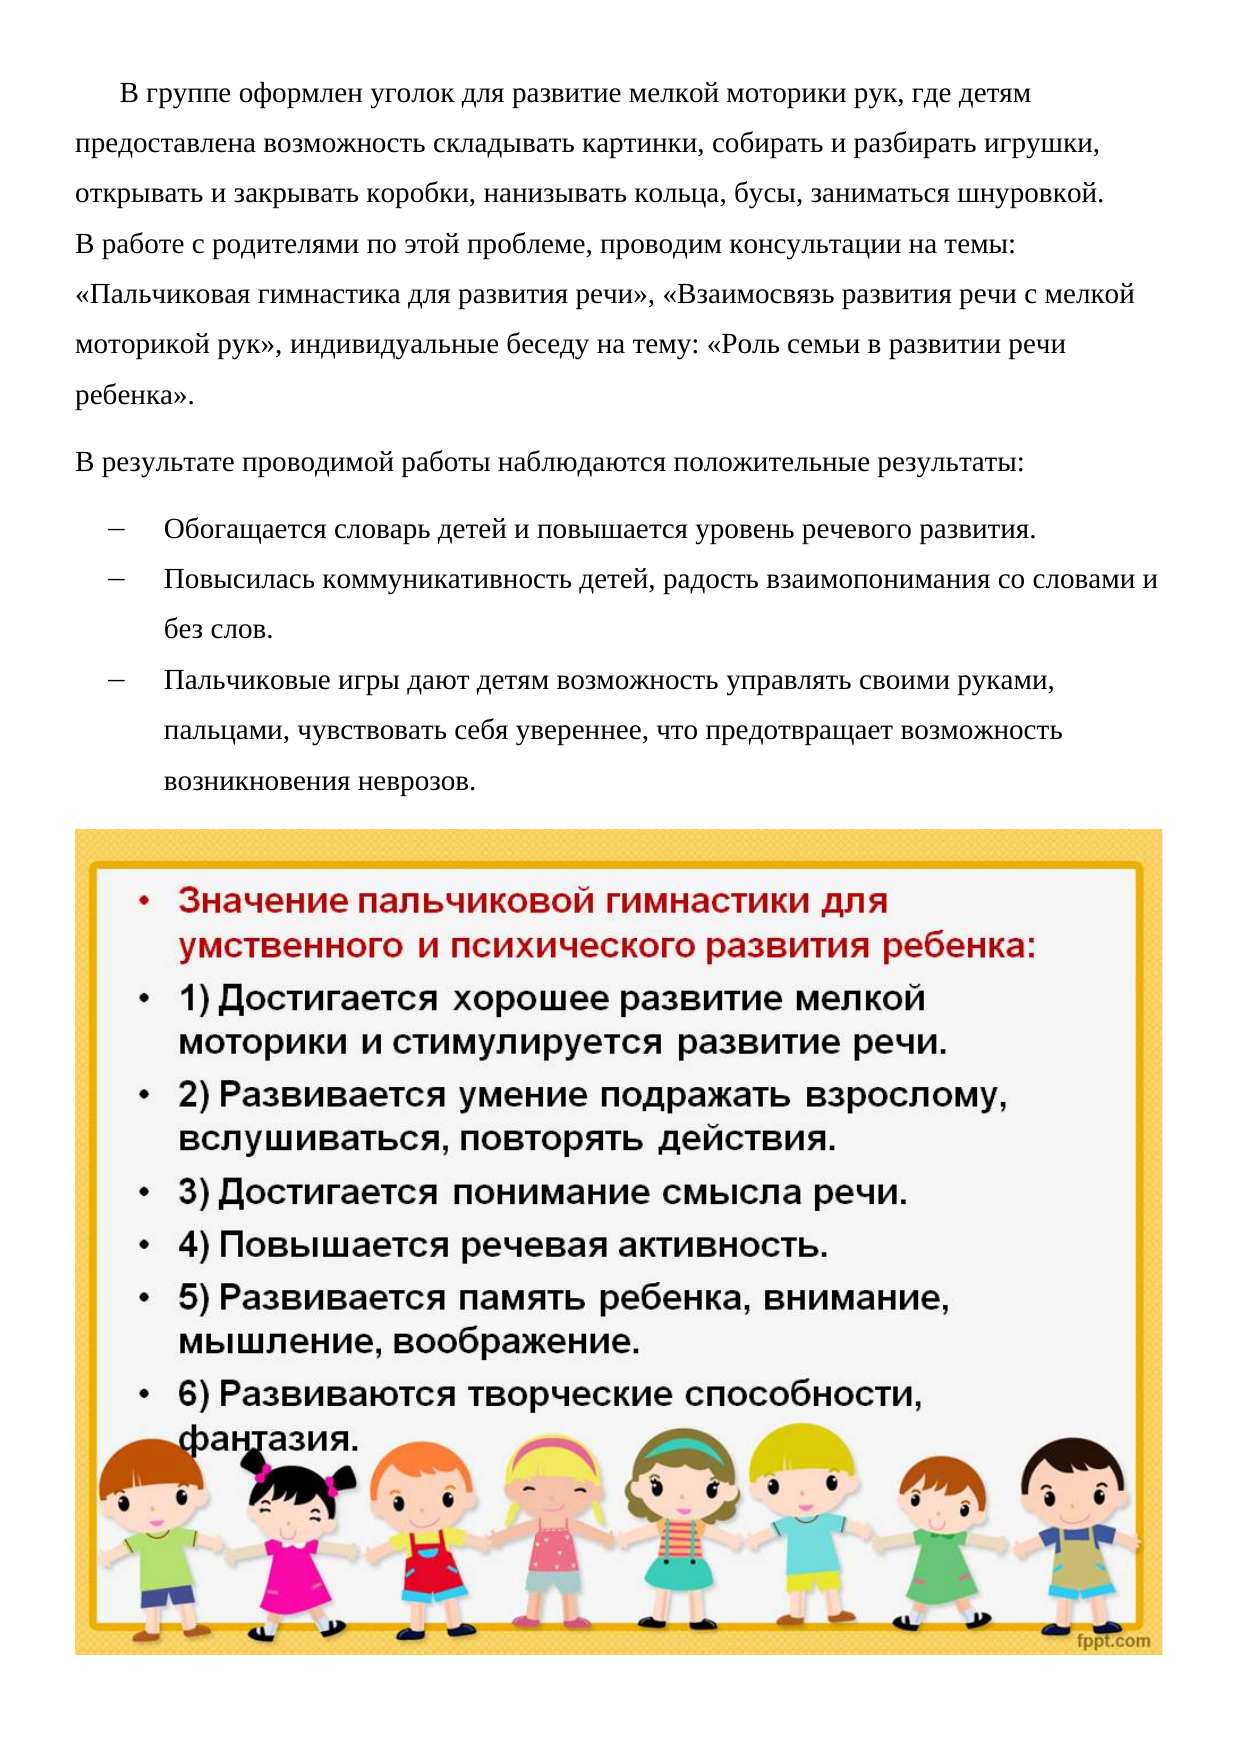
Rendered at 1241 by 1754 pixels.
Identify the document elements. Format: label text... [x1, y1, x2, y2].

list Обогащается словарь детей и повышается уровень речевого развития. [104, 511, 1165, 544]
picture [75, 829, 1163, 1655]
text В результате проводимой работы наблюдаются положительные результаты: [75, 444, 1165, 477]
list Пальчиковые игры дают детям возможность управлять своими руками, пальцами, чувствовать себя увереннее, что предотвращает возможность возникновения неврозов. [104, 662, 1165, 796]
text В группе оформлен уголок для развитие мелкой моторики рук, где детям предоставлена возможность складывать картинки, собирать и разбирать игрушки, открывать и закрывать коробки, нанизывать кольца, бусы, заниматься шнуровкой. [75, 75, 1165, 209]
list Повысилась коммуникативность детей, радость взаимопонимания со словами и без слов. [104, 561, 1165, 645]
text В работе с родителями по этой проблеме, проводим консультации на темы: «Пальчиковая гимнастика для развития речи», «Взаимосвязь развития речи с мелкой моторикой рук», индивидуальные беседу на тему: «Роль семьи в развитии речи ребенка». [75, 226, 1165, 410]
